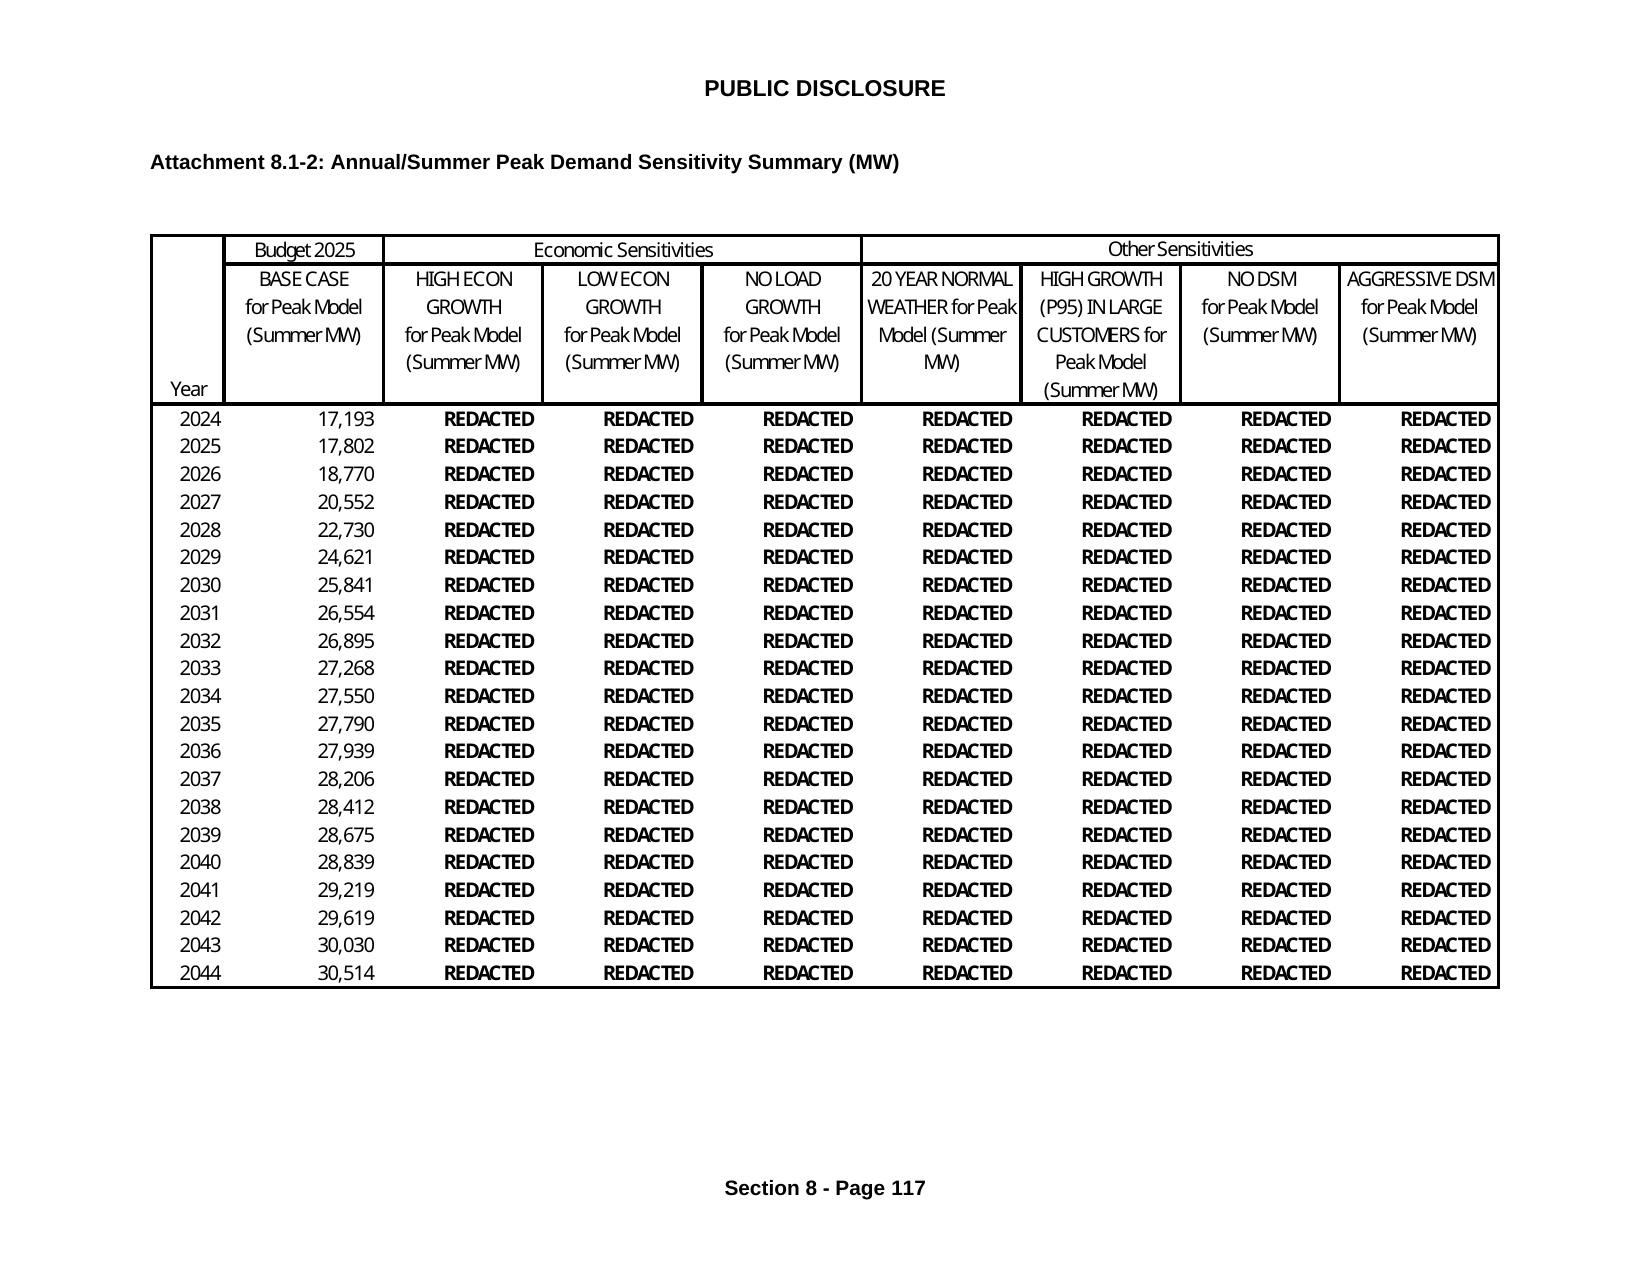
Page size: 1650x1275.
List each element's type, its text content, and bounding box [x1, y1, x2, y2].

text Attachment 8.1-2: Annual/Summer Peak Demand Sensitivity Summary (MW) [150, 150, 1500, 174]
